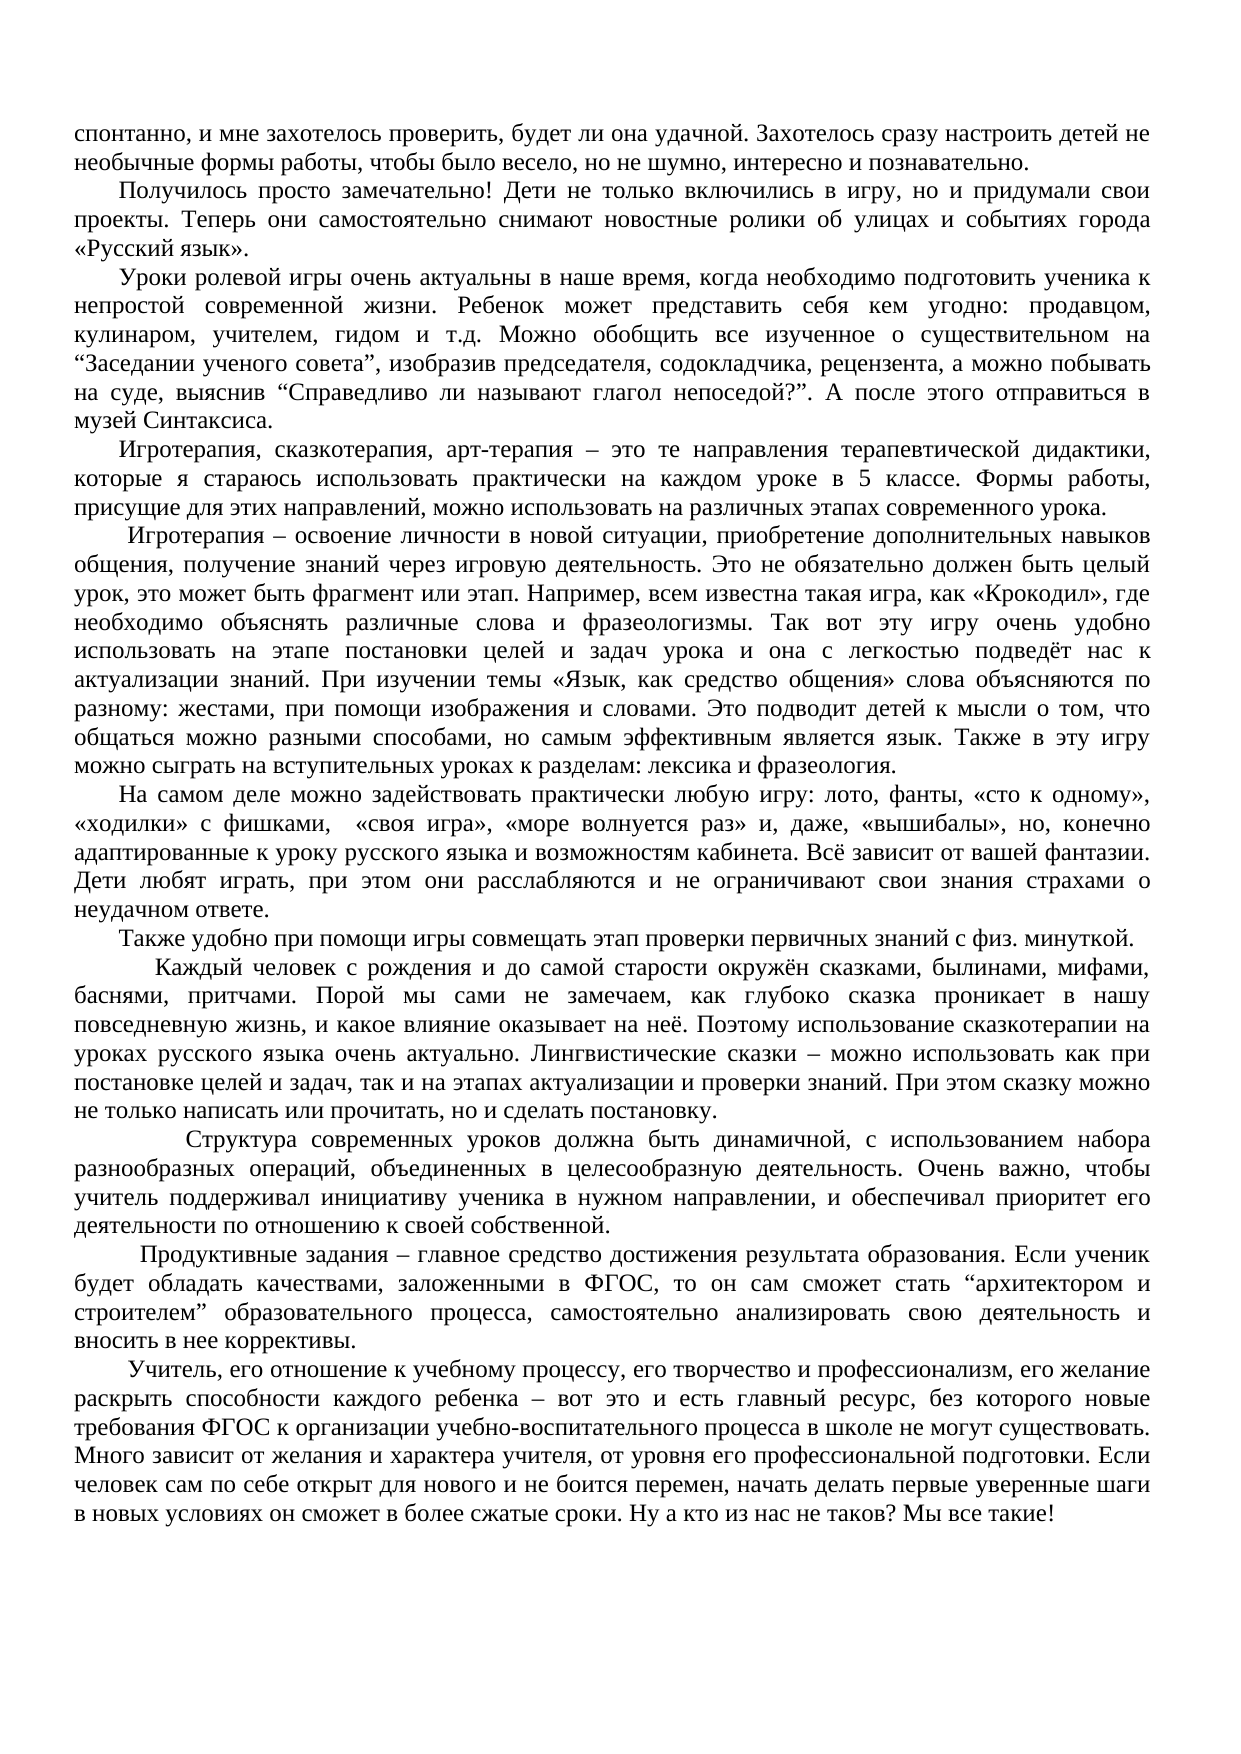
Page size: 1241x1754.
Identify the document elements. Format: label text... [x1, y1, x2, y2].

text Структура современных уроков должна быть динамичной, с использованием набора разнообразных операций, объединенных в целесообразную деятельность. Очень важно, чтобы учитель поддерживал инициативу ученика в нужном направлении, и обеспечивал приоритет его деятельности по отношению к своей собственной. [74, 1124, 1152, 1239]
text Игротерапия – освоение личности в новой ситуации, приобретение дополнительных навыков общения, получение знаний через игровую деятельность. Это не обязательно должен быть целый урок, это может быть фрагмент или этап. Например, всем известна такая игра, как «Крокодил», где необходимо объяснять различные слова и фразеологизмы. Так вот эту игру очень удобно использовать на этапе постановки целей и задач урока и она с легкостью подведёт нас к актуализации знаний. При изучении темы «Язык, как средство общения» слова объясняются по разному: жестами, при помощи изображения и словами. Это подводит детей к мысли о том, что общаться можно разными способами, но самым эффективным является язык. Также в эту игру можно сыграть на вступительных уроках к разделам: лексика и фразеология. [74, 521, 1152, 779]
text Каждый человек с рождения и до самой старости окружён сказками, былинами, мифами, баснями, притчами. Порой мы сами не замечаем, как глубоко сказка проникает в нашу повседневную жизнь, и какое влияние оказывает на неё. Поэтому использование сказкотерапии на уроках русского языка очень актуально. Лингвистические сказки – можно использовать как при постановке целей и задач, так и на этапах актуализации и проверки знаний. При этом сказку можно не только написать или прочитать, но и сделать постановку. [74, 952, 1152, 1124]
text Продуктивные задания – главное средство достижения результата образования. Если ученик будет обладать качествами, заложенными в ФГОС, то он сам сможет стать “архитектором и строителем” образовательного процесса, самостоятельно анализировать свою деятельность и вносить в нее коррективы. [74, 1239, 1152, 1354]
text Учитель, его отношение к учебному процессу, его творчество и профессионализм, его желание раскрыть способности каждого ребенка – вот это и есть главный ресурс, без которого новые требования ФГОС к организации учебно-воспитательного процесса в школе не могут существовать. Много зависит от желания и характера учителя, от уровня его профессиональной подготовки. Если человек сам по себе открыт для нового и не боится перемен, начать делать первые уверенные шаги в новых условиях он сможет в более сжатые сроки. Ну а кто из нас не таков? Мы все такие! [74, 1354, 1152, 1527]
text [74, 118, 1152, 176]
text Уроки ролевой игры очень актуальны в наше время, когда необходимо подготовить ученика к непростой современной жизни. Ребенок может представить себя кем угодно: продавцом, кулинаром, учителем, гидом и т.д. Можно обобщить все изученное о существительном на “Заседании ученого совета”, изобразив председателя, содокладчика, рецензента, а можно побывать на суде, выяснив “Справедливо ли называют глагол непоседой?”. А после этого отправиться в музей Синтаксиса. [74, 262, 1152, 434]
text На самом деле можно задействовать практически любую игру: лото, фанты, «сто к одному», «ходилки» с фишками, «своя игра», «море волнуется раз» и, даже, «вышибалы», но, конечно адаптированные к уроку русского языка и возможностям кабинета. Всё зависит от вашей фантазии. Дети любят играть, при этом они расслабляются и не ограничивают свои знания страхами о неудачном ответе. [74, 779, 1152, 923]
text Получилось просто замечательно! Дети не только включились в игру, но и придумали свои проекты. Теперь они самостоятельно снимают новостные ролики об улицах и событиях города «Русский язык». [74, 176, 1152, 262]
text Игротерапия, сказкотерапия, арт-терапия – это те направления терапевтической дидактики, которые я стараюсь использовать практически на каждом уроке в 5 классе. Формы работы, присущие для этих направлений, можно использовать на различных этапах современного урока. [74, 434, 1152, 521]
text Также удобно при помощи игры совмещать этап проверки первичных знаний с физ. минуткой. [74, 923, 1152, 952]
